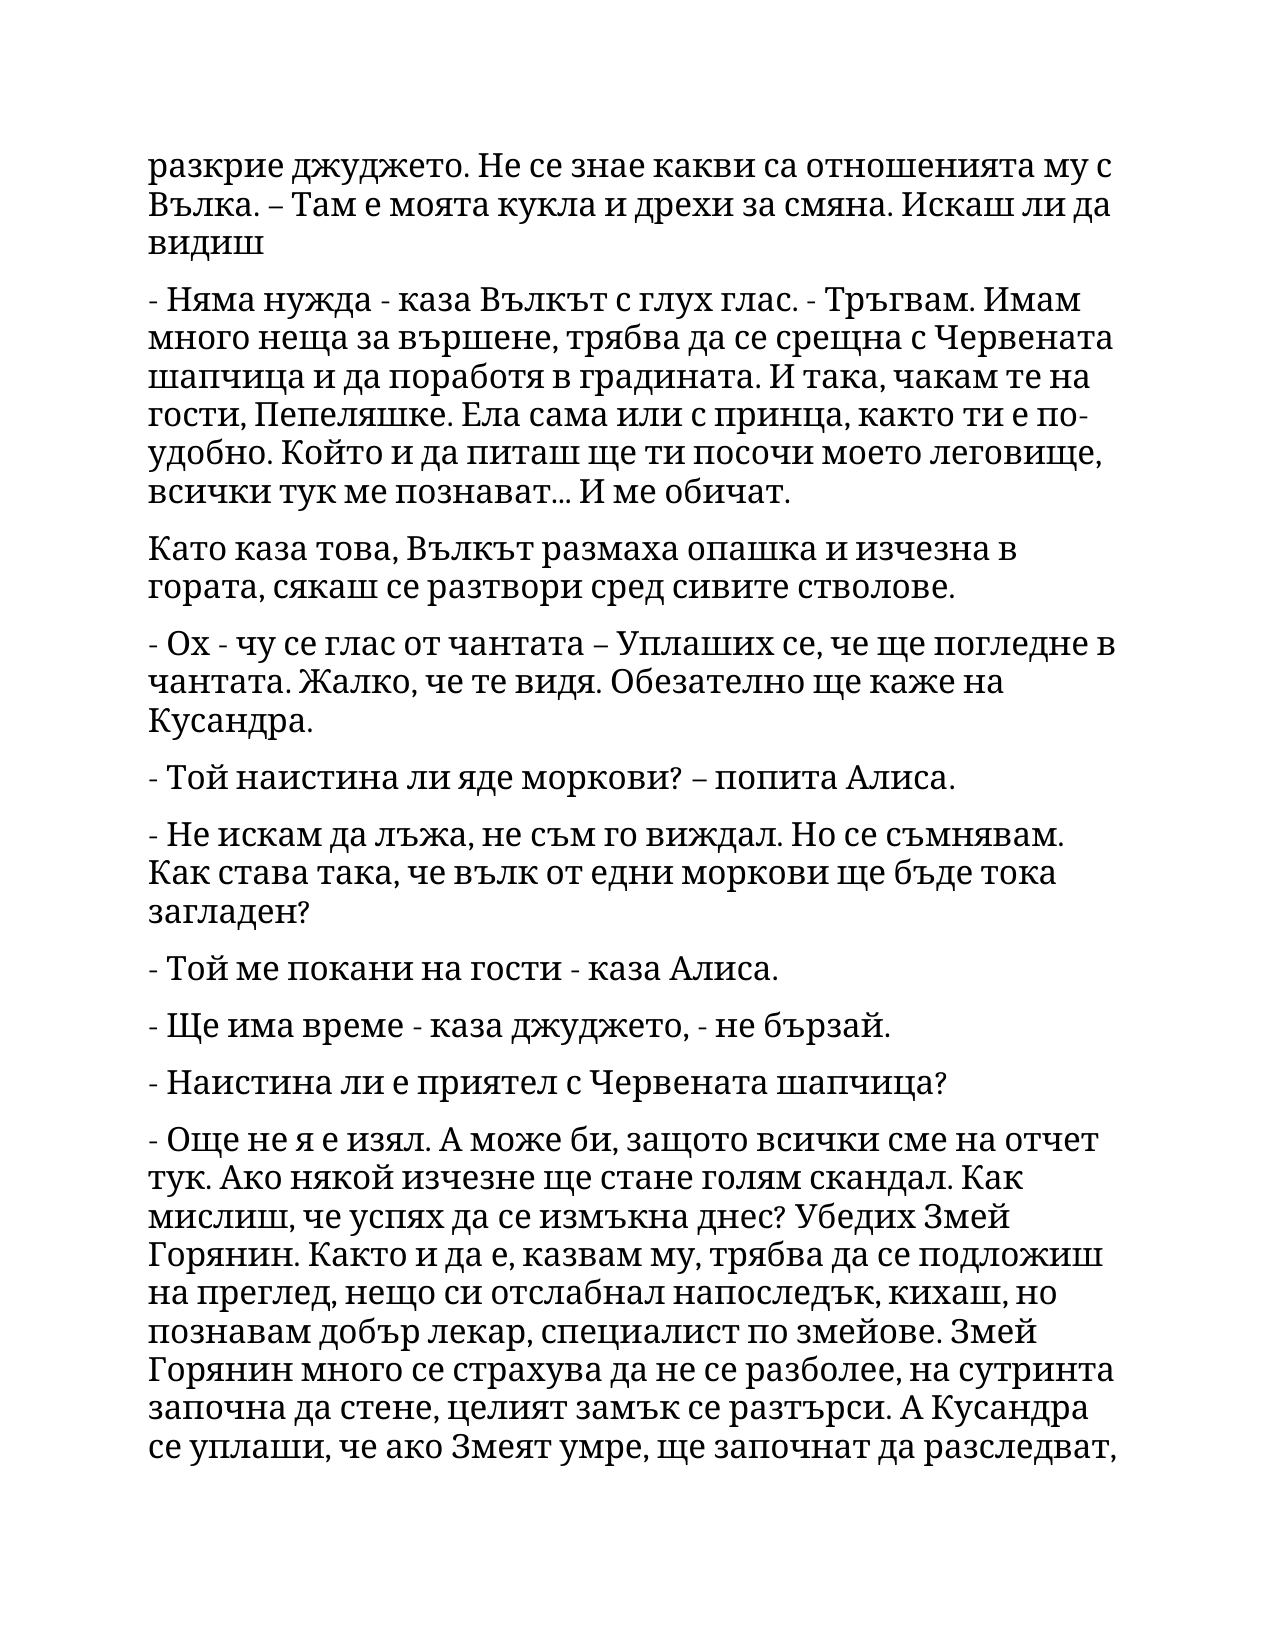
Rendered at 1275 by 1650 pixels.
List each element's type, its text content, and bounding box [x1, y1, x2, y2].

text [148, 1121, 1127, 1466]
text - Не искам да лъжа, не съм го виждал. Но се съмнявам. Как става така, че вълк от едни моркови ще бъде тока загладен? [148, 816, 1127, 931]
text - Той ме покани на гости - каза Алиса. [148, 950, 1127, 988]
text - Няма нужда - каза Вълкът с глух глас. - Тръгвам. Имам много неща за вършене, трябва да се срещна с Червената шапчица и да поработя в градината. И така, чакам те на гости, Пепеляшке. Ела сама или с принца, както ти е по-удобно. Който и да питаш ще ти посочи моето леговище, всички тук ме познават... И ме обичат. [148, 281, 1127, 511]
text Като каза това, Вълкът размаха опашка и изчезна в гората, сякаш се разтвори сред сивите стволове. [148, 530, 1127, 607]
text - Ще има време - каза джуджето, - не бързай. [148, 1007, 1127, 1046]
text - Наистина ли е приятел с Червената шапчица? [148, 1064, 1127, 1103]
text - Ох - чу се глас от чантата – Уплаших се, че ще погледне в чантата. Жалко, че те видя. Обезателно ще каже на Кусандра. [148, 626, 1127, 741]
text - Той наистина ли яде моркови? – попита Алиса. [148, 759, 1127, 798]
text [148, 148, 1127, 263]
